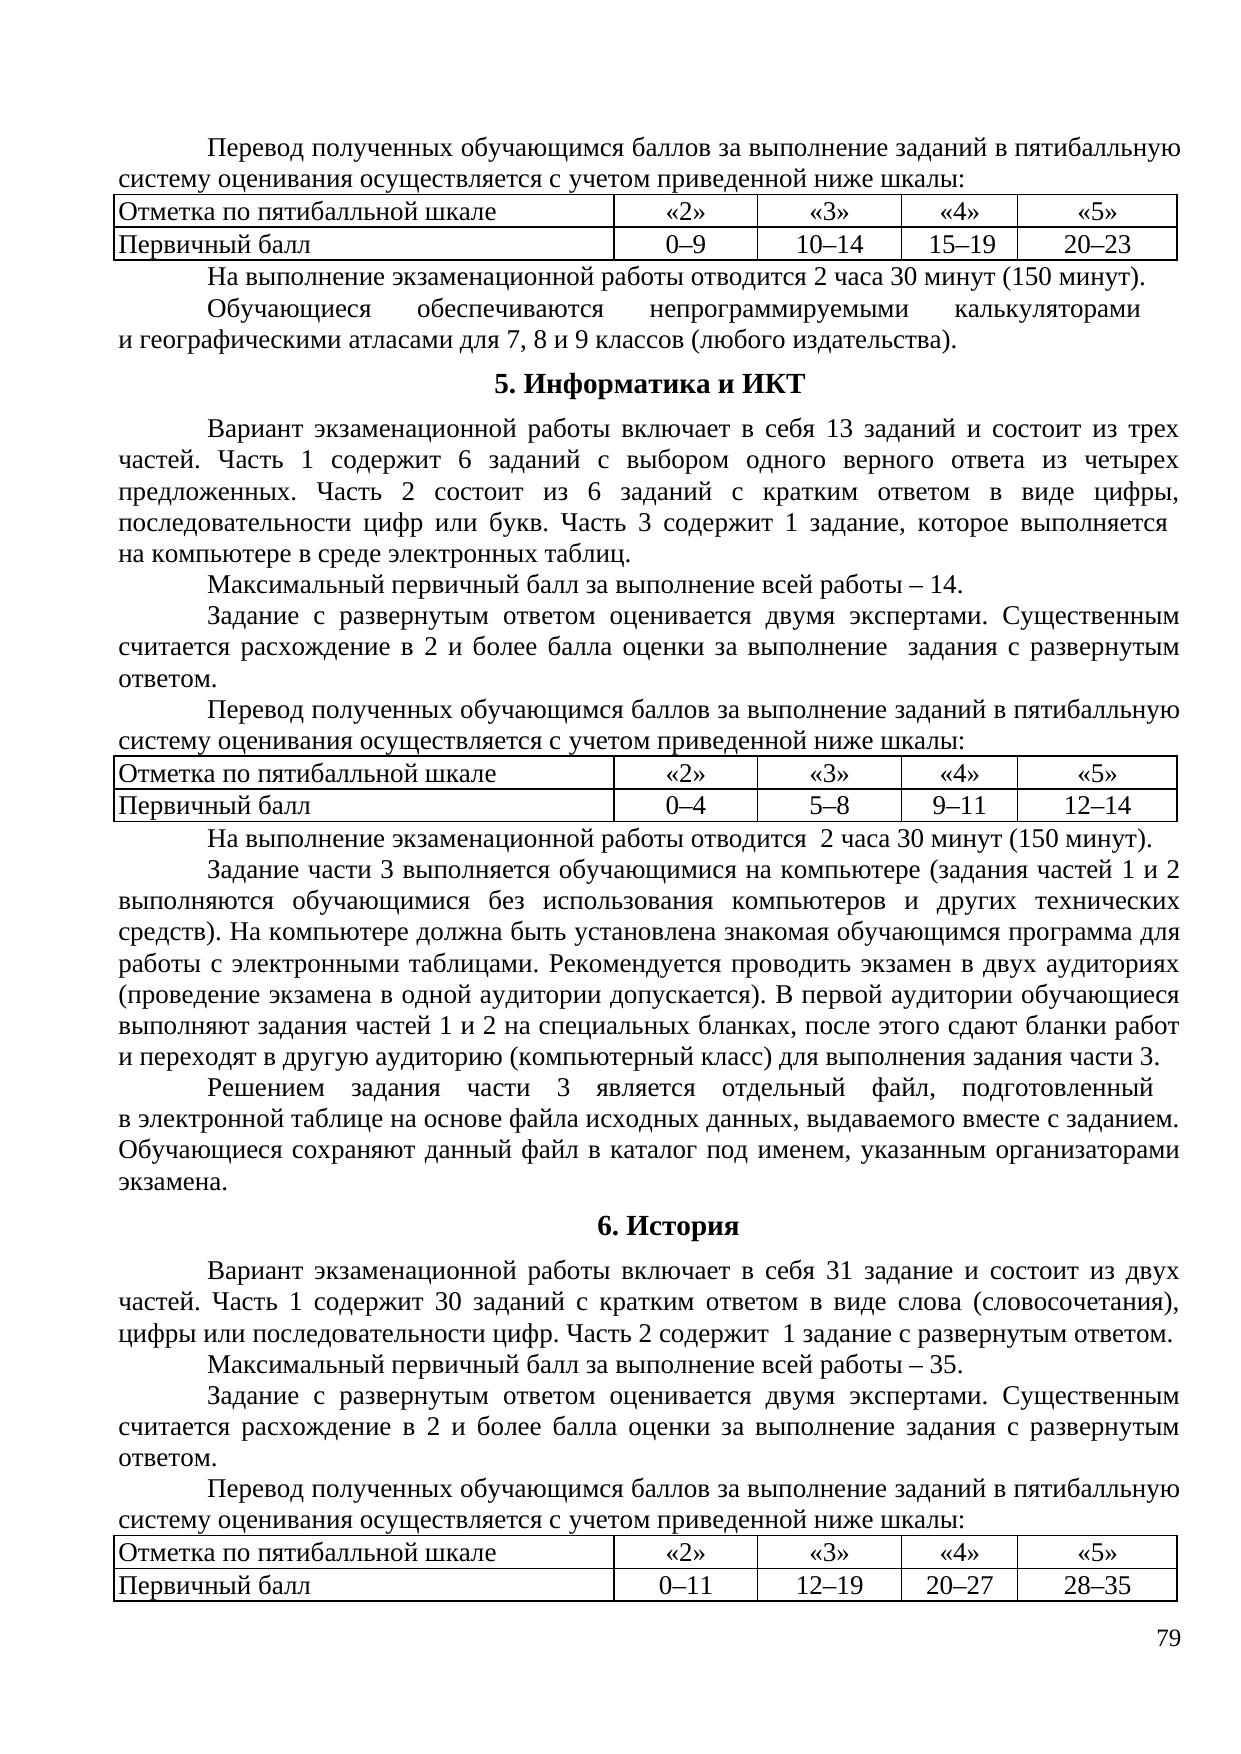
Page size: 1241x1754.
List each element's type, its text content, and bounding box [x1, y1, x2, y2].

text Вариант экзаменационной работы включает в себя 31 задание и состоит из двух частей. Часть 1 содержит 30 заданий с кратким ответом в виде слова (словосочетания), цифры или последовательности цифр. Часть 2 содержит 1 задание с развернутым ответом. [118, 1254, 1181, 1348]
table_cell 10–14 [758, 228, 901, 259]
table_cell 5–8 [758, 790, 901, 821]
table_header «2» [615, 1536, 757, 1567]
text На выполнение экзаменационной работы отводится 2 часа 30 минут (150 минут). [118, 261, 1181, 292]
text Максимальный первичный балл за выполнение всей работы – 14. [118, 568, 1181, 599]
table_header Отметка по пятибалльной шкале [115, 757, 613, 788]
text Обучающиеся обеспечиваются непрограммируемыми калькуляторами и географическими атласами для 7, 8 и 9 классов (любого издательства). [118, 292, 1187, 354]
text Перевод полученных обучающимся баллов за выполнение заданий в пятибалльную систему оценивания осуществляется с учетом приведенной ниже шкалы: [118, 1472, 1181, 1535]
table_header «3» [758, 757, 901, 788]
text 6. История [155, 1208, 1181, 1242]
table_cell 28–35 [1018, 1569, 1176, 1600]
table_header Отметка по пятибалльной шкале [115, 1536, 613, 1567]
table_cell Первичный балл [115, 790, 613, 821]
table_header «4» [902, 1536, 1017, 1567]
text Задание с развернутым ответом оценивается двумя экспертами. Существенным считается расхождение в 2 и более балла оценки за выполнение задания с развернутым ответом. [118, 1379, 1181, 1472]
table_cell 9–11 [902, 790, 1017, 821]
table_header «2» [615, 757, 757, 788]
table_header «2» [615, 195, 757, 226]
text На выполнение экзаменационной работы отводится 2 часа 30 минут (150 минут). [118, 822, 1181, 853]
table_cell Первичный балл [115, 228, 613, 259]
table_cell 0–11 [615, 1569, 757, 1600]
table_header «3» [758, 195, 901, 226]
table_cell 20–23 [1018, 228, 1176, 259]
table_header «3» [758, 1536, 901, 1567]
table_header «4» [902, 195, 1017, 226]
text Вариант экзаменационной работы включает в себя 13 заданий и состоит из трех частей. Часть 1 содержит 6 заданий с выбором одного верного ответа из четырех предложенных. Часть 2 состоит из 6 заданий с кратким ответом в виде цифры, последовательности цифр или букв. Часть 3 содержит 1 задание, которое выполняется на компьютере в среде электронных таблиц. [118, 412, 1181, 568]
text 5. Информатика и ИКТ [118, 366, 1181, 400]
text Задание с развернутым ответом оценивается двумя экспертами. Существенным считается расхождение в 2 и более балла оценки за выполнение задания с развернутым ответом. [118, 599, 1181, 693]
table_header «5» [1018, 195, 1176, 226]
table_header Отметка по пятибалльной шкале [115, 195, 613, 226]
table_cell 15–19 [902, 228, 1017, 259]
table_cell 12–14 [1018, 790, 1176, 821]
table_header «5» [1018, 757, 1176, 788]
table_cell 0–9 [615, 228, 757, 259]
text Максимальный первичный балл за выполнение всей работы – 35. [118, 1348, 1181, 1379]
text Перевод полученных обучающимся баллов за выполнение заданий в пятибалльную систему оценивания осуществляется с учетом приведенной ниже шкалы: [118, 131, 1181, 193]
table_header «5» [1018, 1536, 1176, 1567]
text Задание части 3 выполняется обучающимися на компьютере (задания частей 1 и 2 выполняются обучающимися без использования компьютеров и других технических средств). На компьютере должна быть установлена знакомая обучающимся программа для работы с электронными таблицами. Рекомендуется проводить экзамен в двух аудиториях (проведение экзамена в одной аудитории допускается). В первой аудитории обучающиеся выполняют задания частей 1 и 2 на специальных бланках, после этого сдают бланки работ и переходят в другую аудиторию (компьютерный класс) для выполнения задания части 3. [118, 853, 1181, 1071]
table_cell 0–4 [615, 790, 757, 821]
table_header «4» [902, 757, 1017, 788]
table_cell 20–27 [902, 1569, 1017, 1600]
table_cell 12–19 [758, 1569, 901, 1600]
text Перевод полученных обучающимся баллов за выполнение заданий в пятибалльную систему оценивания осуществляется с учетом приведенной ниже шкалы: [118, 693, 1181, 755]
table_cell Первичный балл [115, 1569, 613, 1600]
text Решением задания части 3 является отдельный файл, подготовленный в электронной таблице на основе файла исходных данных, выдаваемого вместе с заданием. Обучающиеся сохраняют данный файл в каталог под именем, указанным организаторами экзамена. [118, 1071, 1181, 1196]
